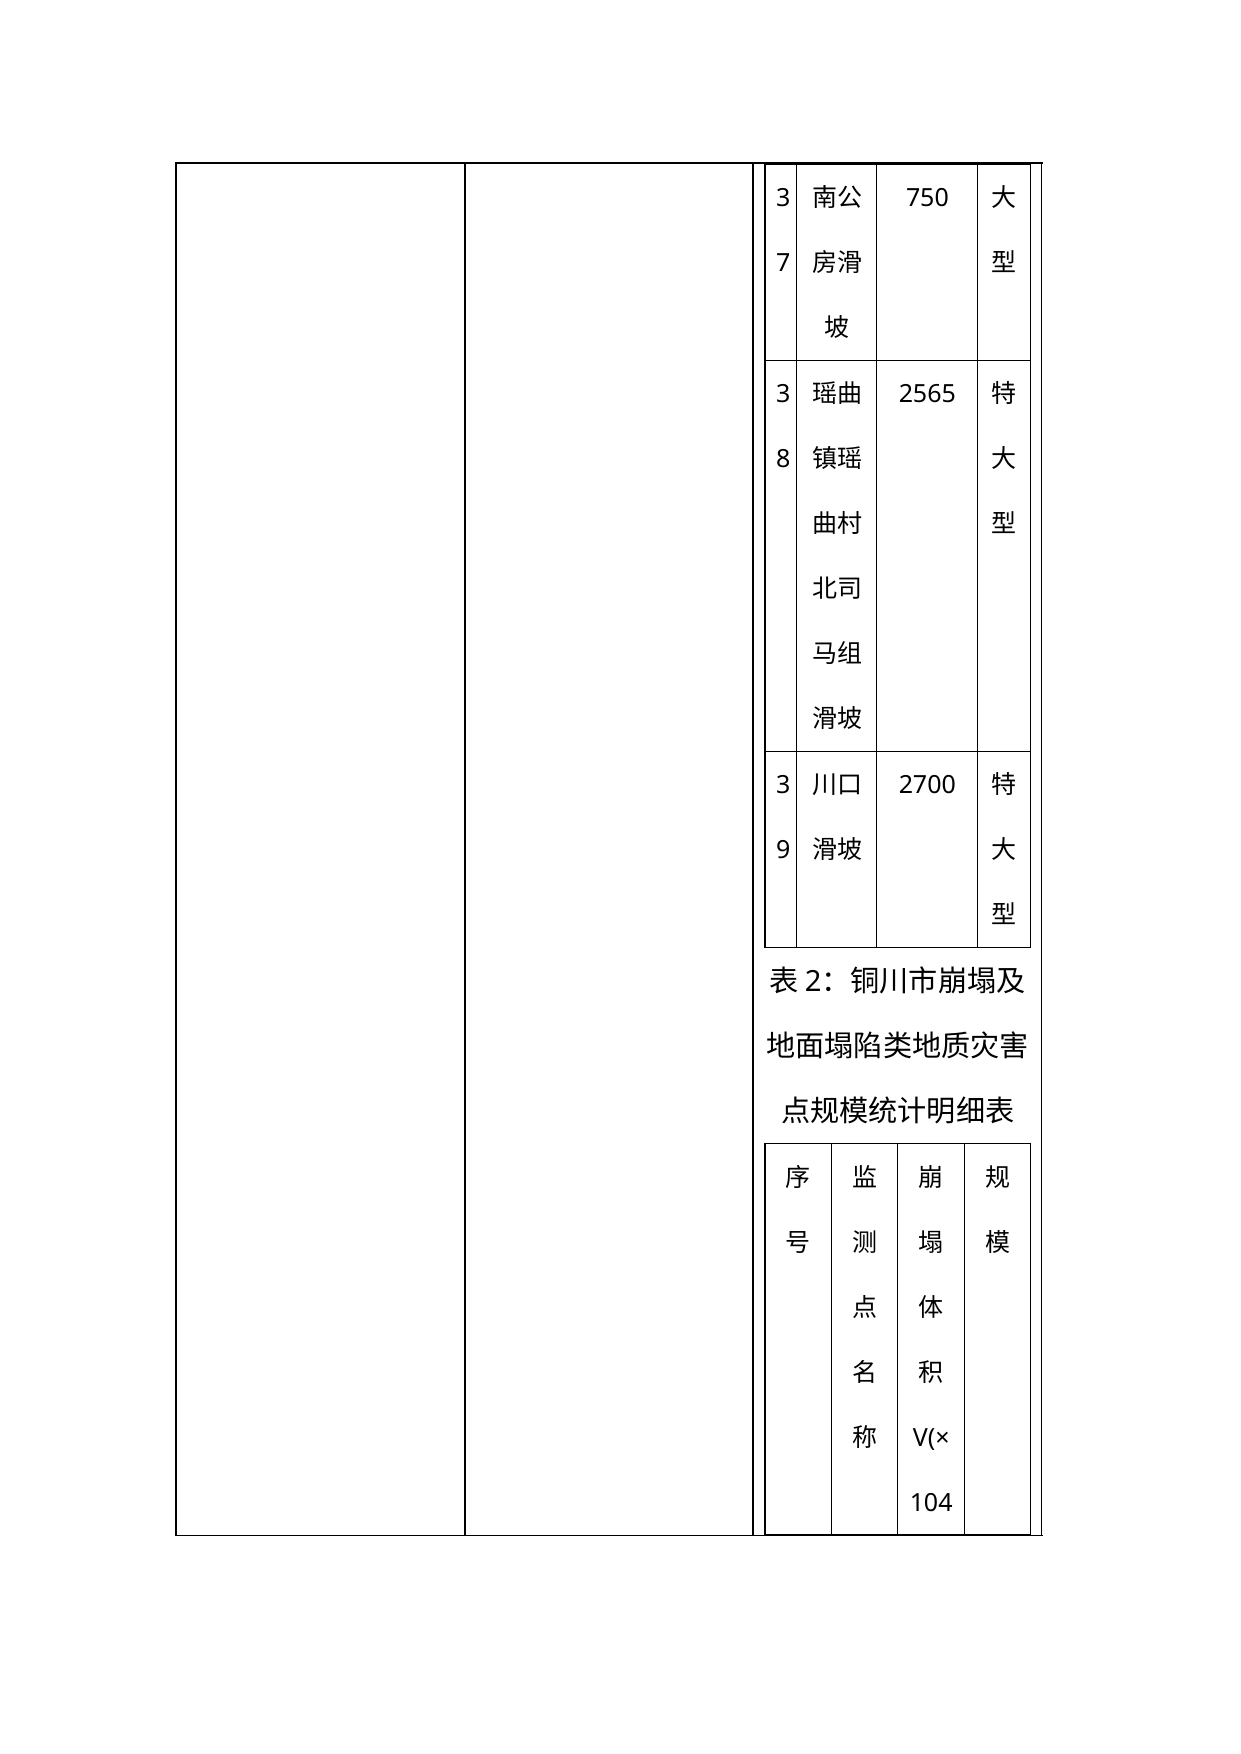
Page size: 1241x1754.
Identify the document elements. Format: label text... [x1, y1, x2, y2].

table_cell 1 [177, 164, 464, 1535]
table_cell [466, 164, 752, 1535]
